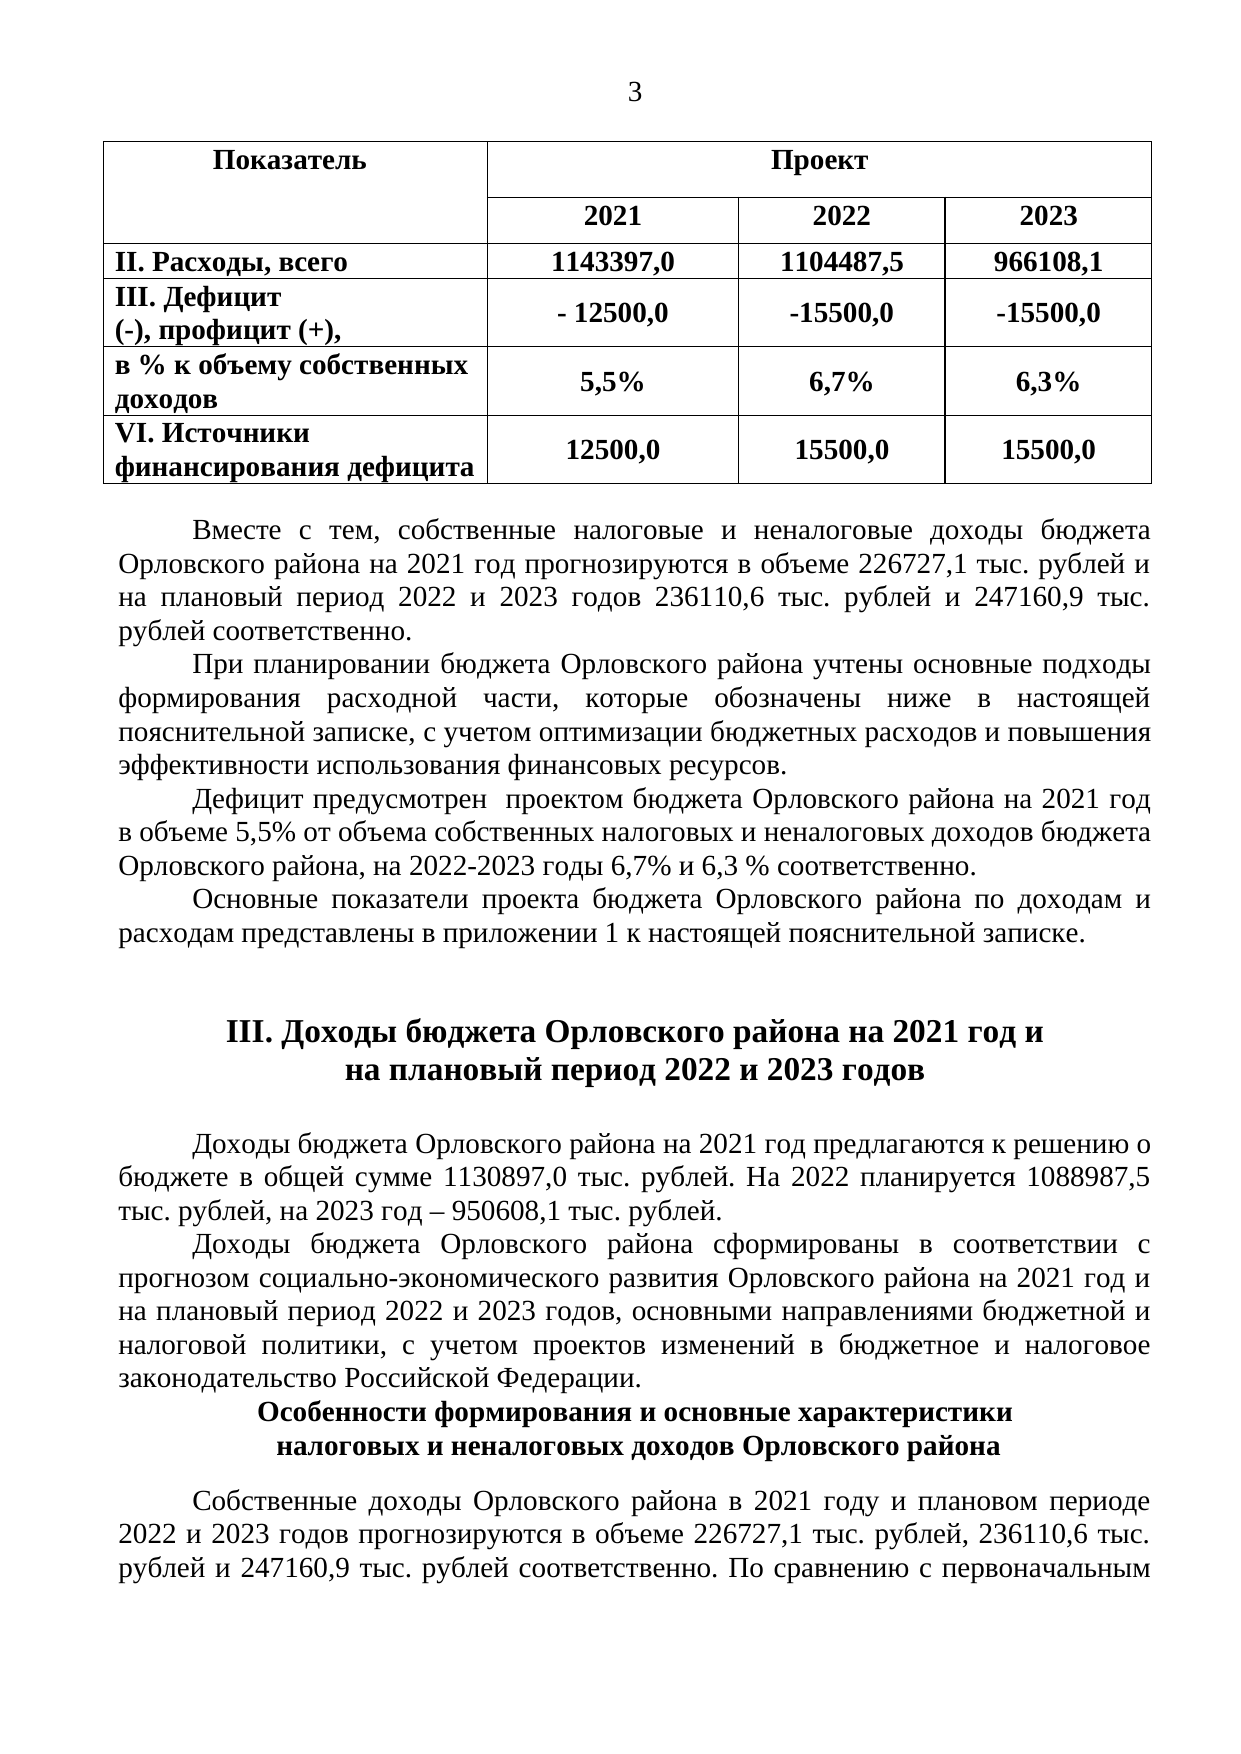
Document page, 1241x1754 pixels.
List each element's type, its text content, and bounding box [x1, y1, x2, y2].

table_cell 6,7% [739, 347, 944, 414]
table_cell -15500,0 [946, 279, 1151, 346]
text налоговых и неналоговых доходов Орловского района [118, 1428, 1152, 1461]
table_cell 15500,0 [946, 416, 1151, 483]
text на плановый период 2022 и 2023 годов [118, 1049, 1152, 1087]
text Вместе с тем, собственные налоговые и неналоговые доходы бюджета Орловского района на 2021 год прогнозируются в объеме 226727,1 тыс. рублей и на плановый период 2022 и 2023 годов 236110,6 тыс. рублей и 247160,9 тыс. рублей соответственно. [118, 512, 1152, 647]
table_cell 6,3% [946, 347, 1151, 414]
table_cell 12500,0 [488, 416, 738, 483]
text Основные показатели проекта бюджета Орловского района по доходам и расходам представлены в приложении 1 к настоящей пояснительной записке. [118, 881, 1152, 948]
text III. Доходы бюджета Орловского района на 2021 год и [118, 1011, 1152, 1049]
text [118, 1483, 1152, 1583]
table_cell 15500,0 [739, 416, 944, 483]
text Доходы бюджета Орловского района сформированы в соответствии с прогнозом социально-экономического развития Орловского района на 2021 год и на плановый период 2022 и 2023 годов, основными направлениями бюджетной и налоговой политики, с учетом проектов изменений в бюджетное и налоговое законодательство Российской Федерации. [118, 1226, 1152, 1394]
table_cell 2022 [739, 198, 944, 243]
table_cell 2023 [946, 198, 1151, 243]
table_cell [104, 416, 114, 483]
table_cell 5,5% [488, 347, 738, 414]
table_header Показатель [104, 142, 487, 243]
table_cell 2021 [488, 198, 738, 243]
text Доходы бюджета Орловского района на 2021 год предлагаются к решению о бюджете в общей сумме 1130897,0 тыс. рублей. На 2022 планируется 1088987,5 тыс. рублей, на 2023 год – 950608,1 тыс. рублей. [118, 1126, 1152, 1226]
table_cell - 12500,0 [488, 279, 738, 346]
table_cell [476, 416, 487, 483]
text Особенности формирования и основные характеристики [118, 1394, 1152, 1428]
table_header Проект [488, 142, 1151, 197]
table_cell -15500,0 [739, 279, 944, 346]
text Дефицит предусмотрен проектом бюджета Орловского района на 2021 год в объеме 5,5% от объема собственных налоговых и неналоговых доходов бюджета Орловского района, на 2022-2023 годы 6,7% и 6,3 % соответственно. [118, 781, 1152, 881]
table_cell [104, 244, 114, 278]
text При планировании бюджета Орловского района учтены основные подходы формирования расходной части, которые обозначены ниже в настоящей пояснительной записке, с учетом оптимизации бюджетных расходов и повышения эффективности использования финансовых ресурсов. [118, 647, 1152, 781]
